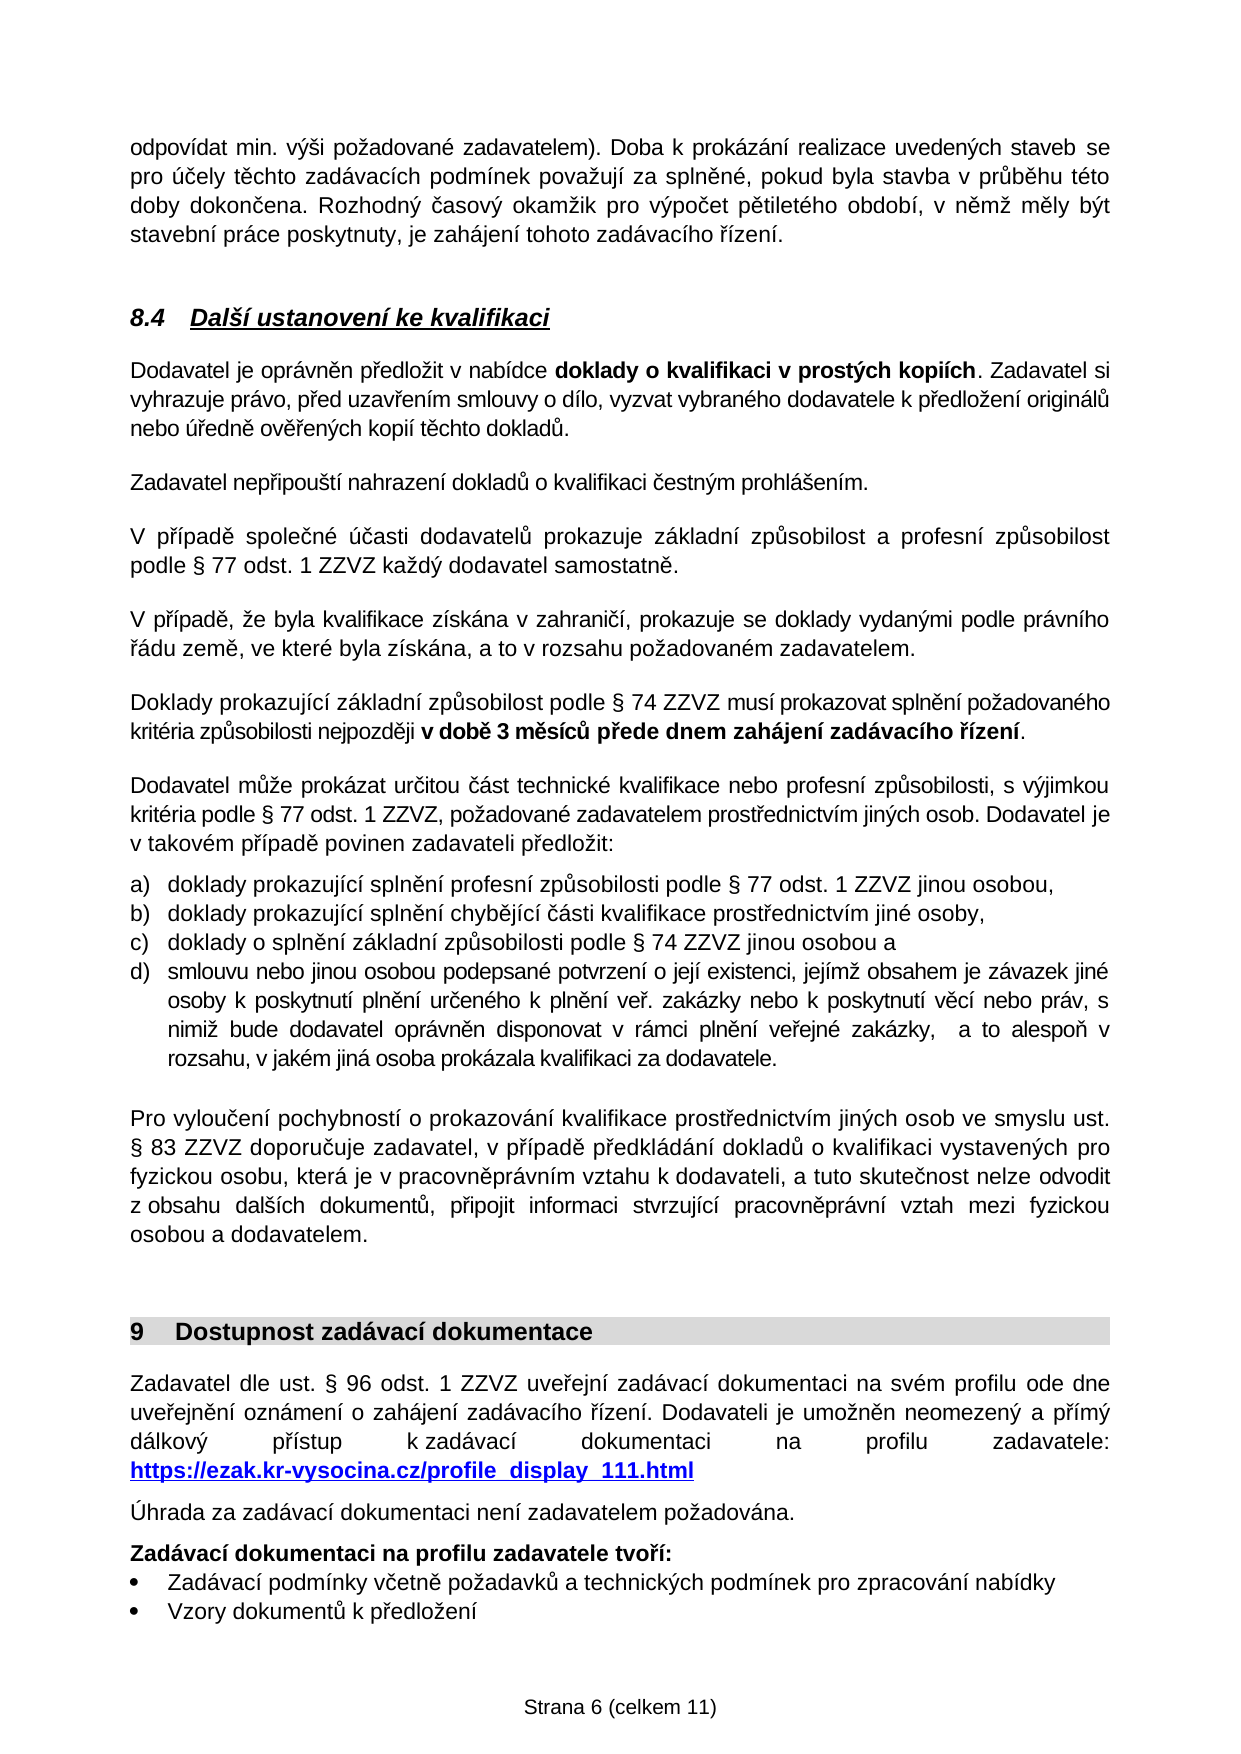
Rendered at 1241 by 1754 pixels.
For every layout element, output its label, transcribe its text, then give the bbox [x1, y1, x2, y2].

list Zadávací podmínky včetně požadavků a technických podmínek pro zpracování nabídky [130, 1569, 1110, 1595]
subtitle Další ustanovení ke kvalifikaci [130, 303, 1110, 332]
list doklady o splnění základní způsobilosti podle § 74 ZZVZ jinou osobou a [130, 929, 1110, 955]
list Zadavatel nepřipouští nahrazení dokladů o kvalifikaci čestným prohlášením. [130, 469, 1110, 495]
list doklady prokazující splnění profesní způsobilosti podle § 77 odst. 1 ZZVZ jinou osobou, [130, 871, 1110, 897]
list Doklady prokazující základní způsobilost podle § 74 ZZVZ musí prokazovat splnění požadovaného kritéria způsobilosti nejpozději v době 3 měsíců přede dnem zahájení zadávacího řízení. [130, 689, 1110, 744]
text Zadavatel dle ust. § 96 odst. 1 ZZVZ uveřejní zadávací dokumentaci na svém profilu ode dne uveřejnění oznámení o zahájení zadávacího řízení. Dodavateli je umožněn neomezený a přímý dálkový přístup k zadávací dokumentaci na profilu zadavatele: https://ezak.kr-vysocina.cz/profile_display_111.html [130, 1370, 1110, 1483]
subtitle Dostupnost zadávací dokumentace [130, 1317, 1110, 1345]
list Vzory dokumentů k předložení [130, 1598, 1110, 1624]
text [130, 134, 1110, 247]
list Dodavatel může prokázat určitou část technické kvalifikace nebo profesní způsobilosti, s výjimkou kritéria podle § 77 odst. 1 ZZVZ, požadované zadavatelem prostřednictvím jiných osob. Dodavatel je v takovém případě povinen zadavateli předložit: [130, 772, 1110, 856]
text Zadávací dokumentaci na profilu zadavatele tvoří: [130, 1540, 1110, 1566]
list Dodavatel je oprávněn předložit v nabídce doklady o kvalifikaci v prostých kopiích. Zadavatel si vyhrazuje právo, před uzavřením smlouvy o dílo, vyzvat vybraného dodavatele k předložení originálů nebo úředně ověřených kopií těchto dokladů. [130, 357, 1110, 441]
text Úhrada za zadávací dokumentaci není zadavatelem požadována. [130, 1499, 1110, 1525]
list smlouvu nebo jinou osobou podepsané potvrzení o její existenci, jejímž obsahem je závazek jiné osoby k poskytnutí plnění určeného k plnění veř. zakázky nebo k poskytnutí věcí nebo práv, s nimiž bude dodavatel oprávněn disponovat v rámci plnění veřejné zakázky, a to alespoň v rozsahu, v jakém jiná osoba prokázala kvalifikaci za dodavatele. [130, 958, 1110, 1071]
list doklady prokazující splnění chybějící části kvalifikace prostřednictvím jiné osoby, [130, 900, 1110, 926]
list V případě, že byla kvalifikace získána v zahraničí, prokazuje se doklady vydanými podle právního řádu země, ve které byla získána, a to v rozsahu požadovaném zadavatelem. [130, 606, 1110, 661]
text V případě společné účasti dodavatelů prokazuje základní způsobilost a profesní způsobilost podle § 77 odst. 1 ZZVZ každý dodavatel samostatně. [130, 523, 1110, 578]
list Pro vyloučení pochybností o prokazování kvalifikace prostřednictvím jiných osob ve smyslu ust. § 83 ZZVZ doporučuje zadavatel, v případě předkládání dokladů o kvalifikaci vystavených pro fyzickou osobu, která je v pracovněprávním vztahu k dodavateli, a tuto skutečnost nelze odvodit z obsahu dalších dokumentů, připojit informaci stvrzující pracovněprávní vztah mezi fyzickou osobou a dodavatelem. [130, 1105, 1110, 1247]
